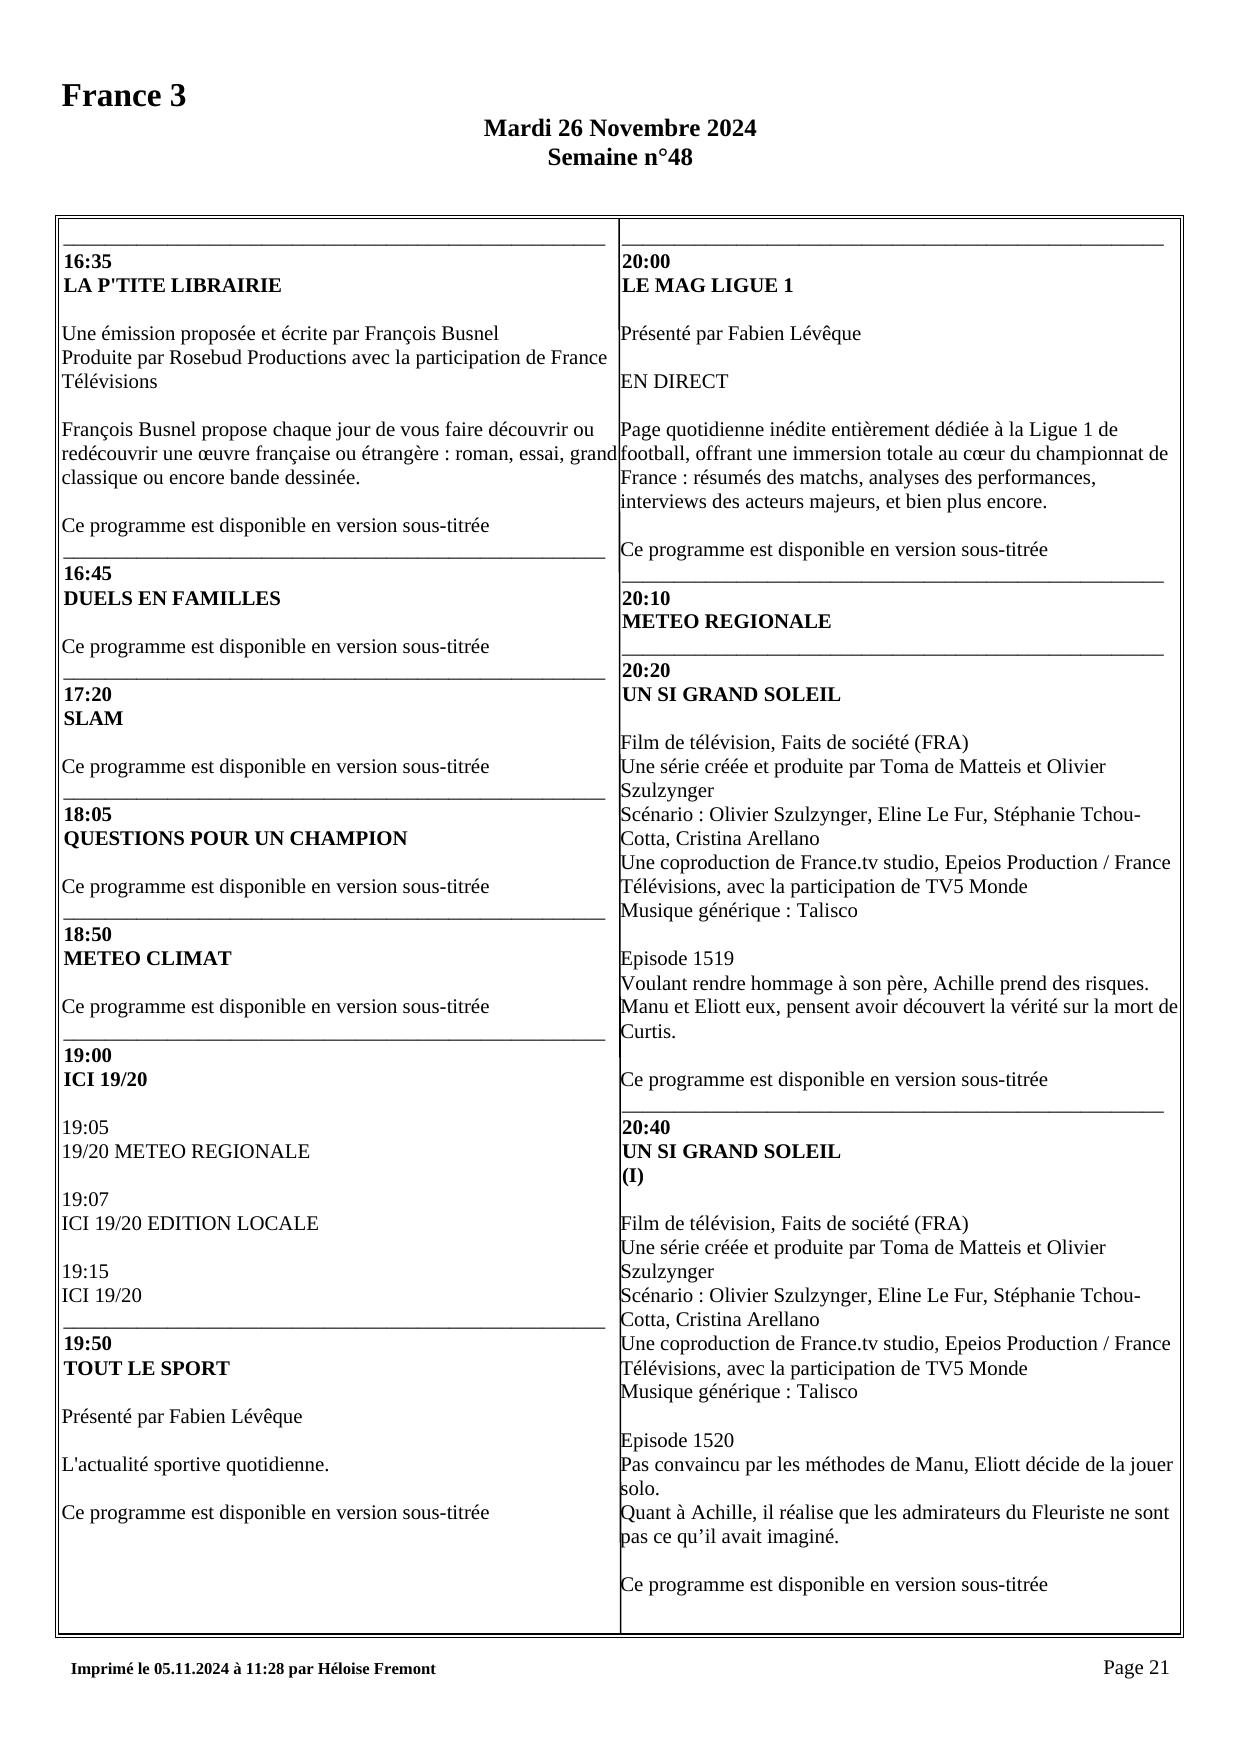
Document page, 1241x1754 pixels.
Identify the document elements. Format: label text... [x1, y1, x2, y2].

text (I) [622, 1163, 1179, 1187]
text LA P'TITE LIBRAIRIE [63, 273, 620, 297]
text Ce programme est disponible en version sous-titrée [61, 1500, 620, 1524]
text Ce programme est disponible en version sous-titrée [620, 1572, 1179, 1596]
text ____________________________________________________ [63, 224, 620, 248]
text ____________________________________________________ [63, 778, 620, 802]
text ____________________________________________________ [622, 1091, 1179, 1115]
text 17:20 [63, 682, 620, 706]
text ____________________________________________________ [63, 1018, 620, 1043]
text Ce programme est disponible en version sous-titrée [61, 513, 620, 537]
text 19:00 [63, 1043, 620, 1067]
text ____________________________________________________ [63, 537, 620, 561]
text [622, 224, 1179, 248]
text 18:50 [63, 922, 620, 946]
text METEO REGIONALE [622, 609, 1179, 633]
text 19:50 [63, 1331, 620, 1355]
text Présenté par Fabien Lévêque L'actualité sportive quotidienne. [61, 1379, 620, 1476]
text Ce programme est disponible en version sous-titrée [620, 1067, 1179, 1091]
text Film de télévision, Faits de société (FRA) Une série créée et produite par Toma de Matteis et Olivier Szulzynger Scénario : Olivier Szulzynger, Eline Le Fur, Stéphanie Tchou-Cotta, Cristina Arellano Une coproduction de France.tv studio, Epeios Production / France Télévisions, avec la participation de TV5 Monde Musique générique : Talisco Episode 1519 Voulant rendre hommage à son père, Achille prend des risques. Manu et Eliott eux, pensent avoir découvert la vérité sur la mort de Curtis. [620, 706, 1179, 1043]
text 20:20 [622, 658, 1179, 682]
text 20:40 [622, 1115, 1179, 1139]
text ____________________________________________________ [622, 633, 1179, 658]
text ____________________________________________________ [63, 1307, 620, 1331]
text 20:00 [622, 248, 1179, 273]
text ____________________________________________________ [63, 658, 620, 682]
text Ce programme est disponible en version sous-titrée [61, 633, 620, 658]
text Film de télévision, Faits de société (FRA) Une série créée et produite par Toma de Matteis et Olivier Szulzynger Scénario : Olivier Szulzynger, Eline Le Fur, Stéphanie Tchou-Cotta, Cristina Arellano Une coproduction de France.tv studio, Epeios Production / France Télévisions, avec la participation de TV5 Monde Musique générique : Talisco Episode 1520 Pas convaincu par les méthodes de Manu, Eliott décide de la jouer solo. Quant à Achille, il réalise que les admirateurs du Fleuriste ne sont pas ce qu’il avait imaginé. [620, 1187, 1179, 1548]
text UN SI GRAND SOLEIL [622, 682, 1179, 706]
text DUELS EN FAMILLES [63, 585, 620, 609]
text Présenté par Fabien Lévêque EN DIRECT Page quotidienne inédite entièrement dédiée à la Ligue 1 de football, offrant une immersion totale au cœur du championnat de France : résumés des matchs, analyses des performances, interviews des acteurs majeurs, et bien plus encore. [620, 297, 1179, 513]
text 20:10 [622, 585, 1179, 609]
text SLAM [63, 706, 620, 730]
text Une émission proposée et écrite par François Busnel Produite par Rosebud Productions avec la participation de France Télévisions François Busnel propose chaque jour de vous faire découvrir ou redécouvrir une œuvre française ou étrangère : roman, essai, grand classique ou encore bande dessinée. [61, 297, 620, 489]
text ICI 19/20 [63, 1067, 620, 1091]
text 16:35 [63, 248, 620, 273]
text ____________________________________________________ [63, 898, 620, 922]
text 16:45 [63, 561, 620, 585]
text Ce programme est disponible en version sous-titrée [620, 537, 1179, 561]
text QUESTIONS POUR UN CHAMPION [63, 826, 620, 850]
text TOUT LE SPORT [63, 1355, 620, 1379]
text UN SI GRAND SOLEIL [622, 1139, 1179, 1163]
text LE MAG LIGUE 1 [622, 273, 1179, 297]
text Ce programme est disponible en version sous-titrée [61, 874, 620, 898]
text Ce programme est disponible en version sous-titrée [61, 994, 620, 1018]
text 18:05 [63, 802, 620, 826]
text Ce programme est disponible en version sous-titrée [61, 754, 620, 778]
text ____________________________________________________ [622, 561, 1179, 585]
text METEO CLIMAT [63, 946, 620, 970]
text 19:05 19/20 METEO REGIONALE 19:07 ICI 19/20 EDITION LOCALE 19:15 ICI 19/20 [61, 1091, 620, 1307]
